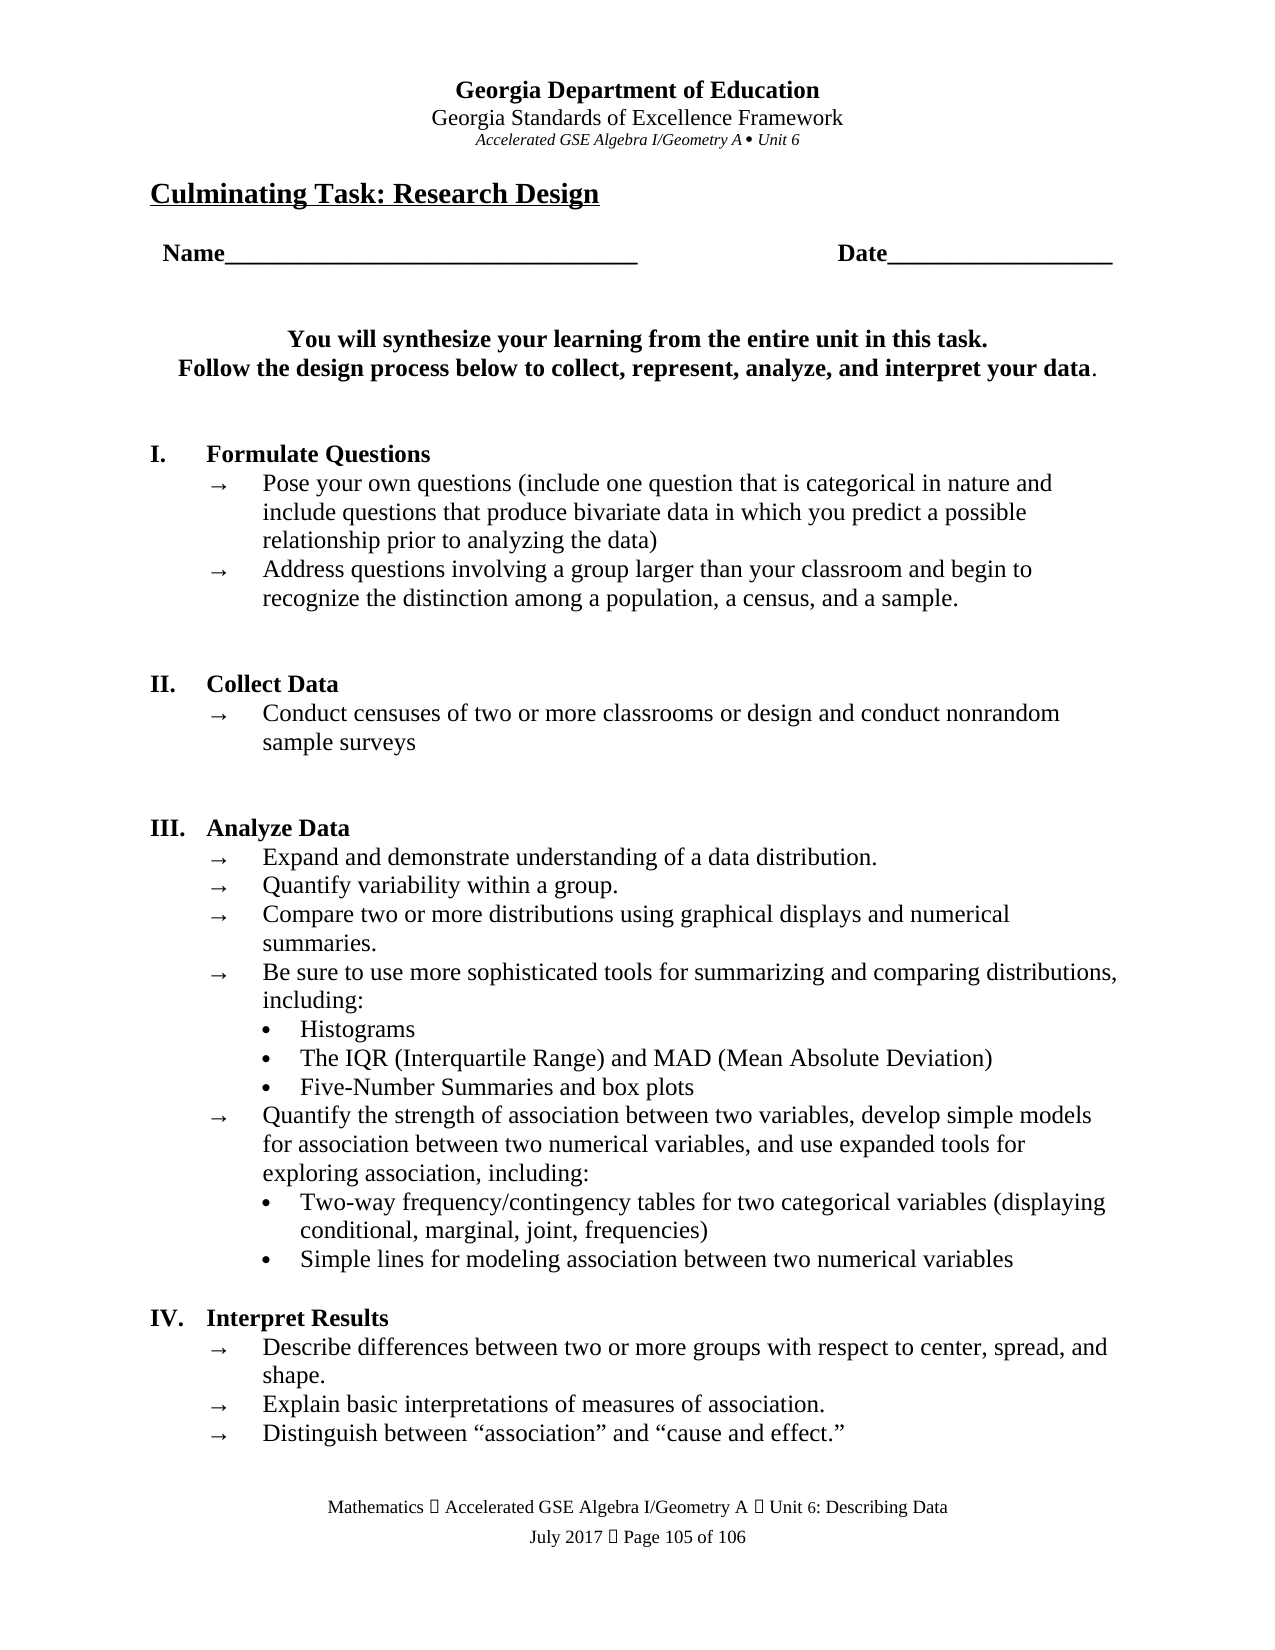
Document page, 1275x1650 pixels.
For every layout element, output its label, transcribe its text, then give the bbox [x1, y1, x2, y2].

text → Expand and demonstrate understanding of a data distribution. [206, 842, 1125, 871]
text I. Formulate Questions [150, 439, 1125, 468]
text Culminating Task: Research Design [150, 176, 1125, 209]
text → Address questions involving a group larger than your classroom and begin to recognize the distinction among a population, a census, and a sample. [206, 554, 1125, 612]
text → Distinguish between “association” and “cause and effect.” [206, 1418, 1125, 1447]
text You will synthesize your learning from the entire unit in this task. [150, 324, 1125, 353]
text II. Collect Data [150, 669, 1125, 698]
text → Quantify variability within a group. [206, 871, 1125, 899]
text → Conduct censuses of two or more classrooms or design and conduct nonrandom sample surveys [206, 698, 1125, 756]
text III. Analyze Data [150, 813, 1125, 842]
text IV. Interpret Results [150, 1303, 1125, 1332]
text → Be sure to use more sophisticated tools for summarizing and comparing distributions, including: [206, 957, 1125, 1014]
list The IQR (Interquartile Range) and MAD (Mean Absolute Deviation) [262, 1043, 1125, 1072]
text Name_________________________________ Date__________________ [150, 238, 1125, 267]
list Histograms [262, 1014, 1125, 1043]
text → Compare two or more distributions using graphical displays and numerical summaries. [206, 899, 1125, 957]
text Follow the design process below to collect, represent, analyze, and interpret your data. [150, 353, 1125, 382]
list Simple lines for modeling association between two numerical variables [262, 1244, 1125, 1273]
text → Explain basic interpretations of measures of association. [206, 1389, 1125, 1418]
text → Describe differences between two or more groups with respect to center, spread, and shape. [206, 1332, 1125, 1389]
text → Quantify the strength of association between two variables, develop simple models for association between two numerical variables, and use expanded tools for exploring association, including: [206, 1101, 1125, 1187]
list Two-way frequency/contingency tables for two categorical variables (displaying conditional, marginal, joint, frequencies) [262, 1187, 1125, 1244]
list Five-Number Summaries and box plots [262, 1072, 1125, 1101]
text → Pose your own questions (include one question that is categorical in nature and include questions that produce bivariate data in which you predict a possible relationship prior to analyzing the data) [206, 468, 1125, 554]
